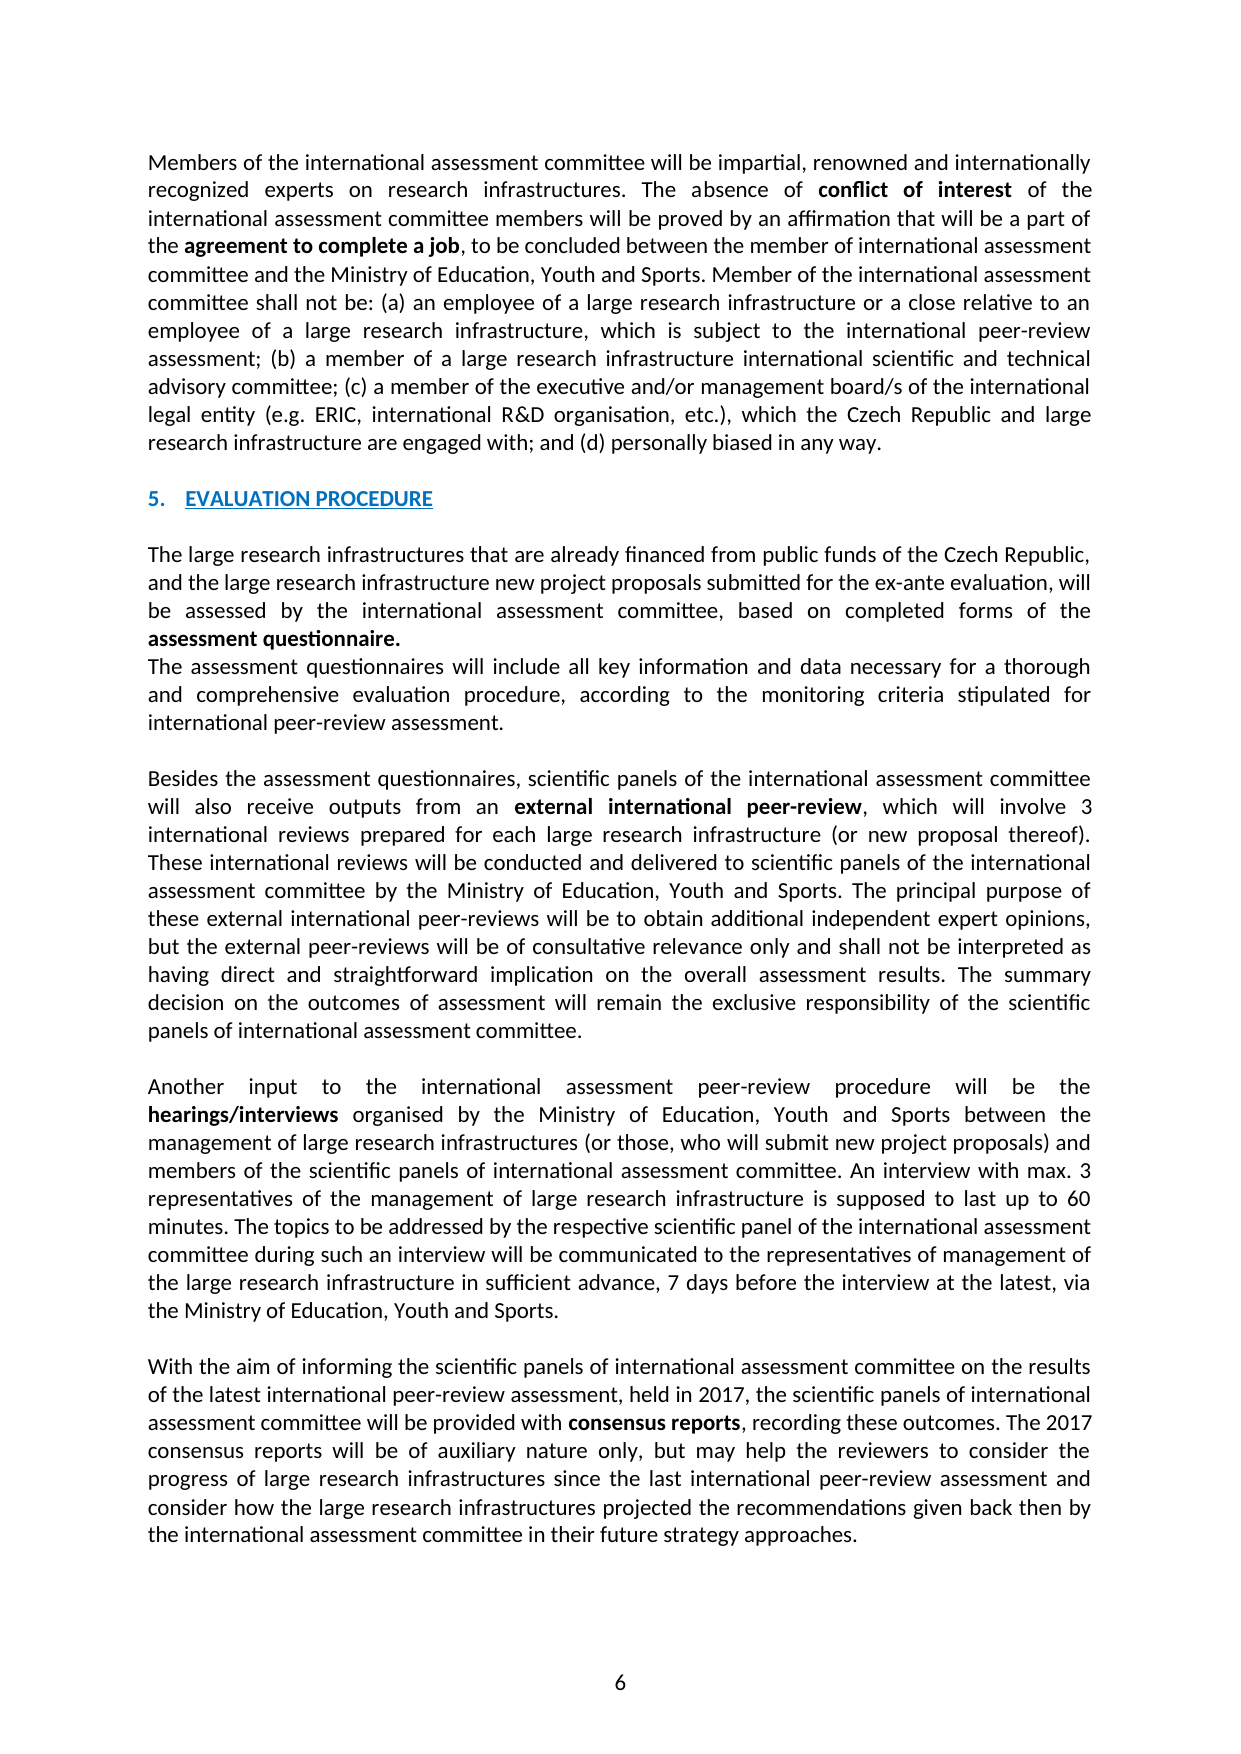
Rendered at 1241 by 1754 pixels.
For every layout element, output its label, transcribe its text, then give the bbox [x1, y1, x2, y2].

text The large research infrastructures that are already financed from public funds of the Czech Republic, and the large research infrastructure new project proposals submitted for the ex-ante evaluation, will be assessed by the international assessment committee, based on completed forms of the assessment questionnaire. [148, 540, 1093, 652]
text Besides the assessment questionnaires, scientific panels of the international assessment committee will also receive outputs from an external international peer-review, which will involve 3 international reviews prepared for each large research infrastructure (or new proposal thereof). These international reviews will be conducted and delivered to scientific panels of the international assessment committee by the Ministry of Education, Youth and Sports. The principal purpose of these external international peer-reviews will be to obtain additional independent expert opinions, but the external peer-reviews will be of consultative relevance only and shall not be interpreted as having direct and straightforward implication on the overall assessment results. The summary decision on the outcomes of assessment will remain the exclusive responsibility of the scientific panels of international assessment committee. [148, 764, 1093, 1044]
text Another input to the international assessment peer-review procedure will be the hearings/interviews organised by the Ministry of Education, Youth and Sports between the management of large research infrastructures (or those, who will submit new project proposals) and members of the scientific panels of international assessment committee. An interview with max. 3 representatives of the management of large research infrastructure is supposed to last up to 60 minutes. The topics to be addressed by the respective scientific panel of the international assessment committee during such an interview will be communicated to the representatives of management of the large research infrastructure in sufficient advance, 7 days before the interview at the latest, via the Ministry of Education, Youth and Sports. [148, 1072, 1093, 1324]
list Evaluation procedure [148, 484, 1093, 512]
text Members of the international assessment committee will be impartial, renowned and internationally recognized experts on research infrastructures. The absence of conflict of interest of the international assessment committee members will be proved by an affirmation that will be a part of the agreement to complete a job, to be concluded between the member of international assessment committee and the Ministry of Education, Youth and Sports. Member of the international assessment committee shall not be: (a) an employee of a large research infrastructure or a close relative to an employee of a large research infrastructure, which is subject to the international peer-review assessment; (b) a member of a large research infrastructure international scientific and technical advisory committee; (c) a member of the executive and/or management board/s of the international legal entity (e.g. ERIC, international R&D organisation, etc.), which the Czech Republic and large research infrastructure are engaged with; and (d) personally biased in any way. [148, 148, 1093, 456]
text The assessment questionnaires will include all key information and data necessary for a thorough and comprehensive evaluation procedure, according to the monitoring criteria stipulated for international peer-review assessment. [148, 652, 1093, 736]
text With the aim of informing the scientific panels of international assessment committee on the results of the latest international peer-review assessment, held in 2017, the scientific panels of international assessment committee will be provided with consensus reports, recording these outcomes. The 2017 consensus reports will be of auxiliary nature only, but may help the reviewers to consider the progress of large research infrastructures since the last international peer-review assessment and consider how the large research infrastructures projected the recommendations given back then by the international assessment committee in their future strategy approaches. [148, 1352, 1093, 1549]
